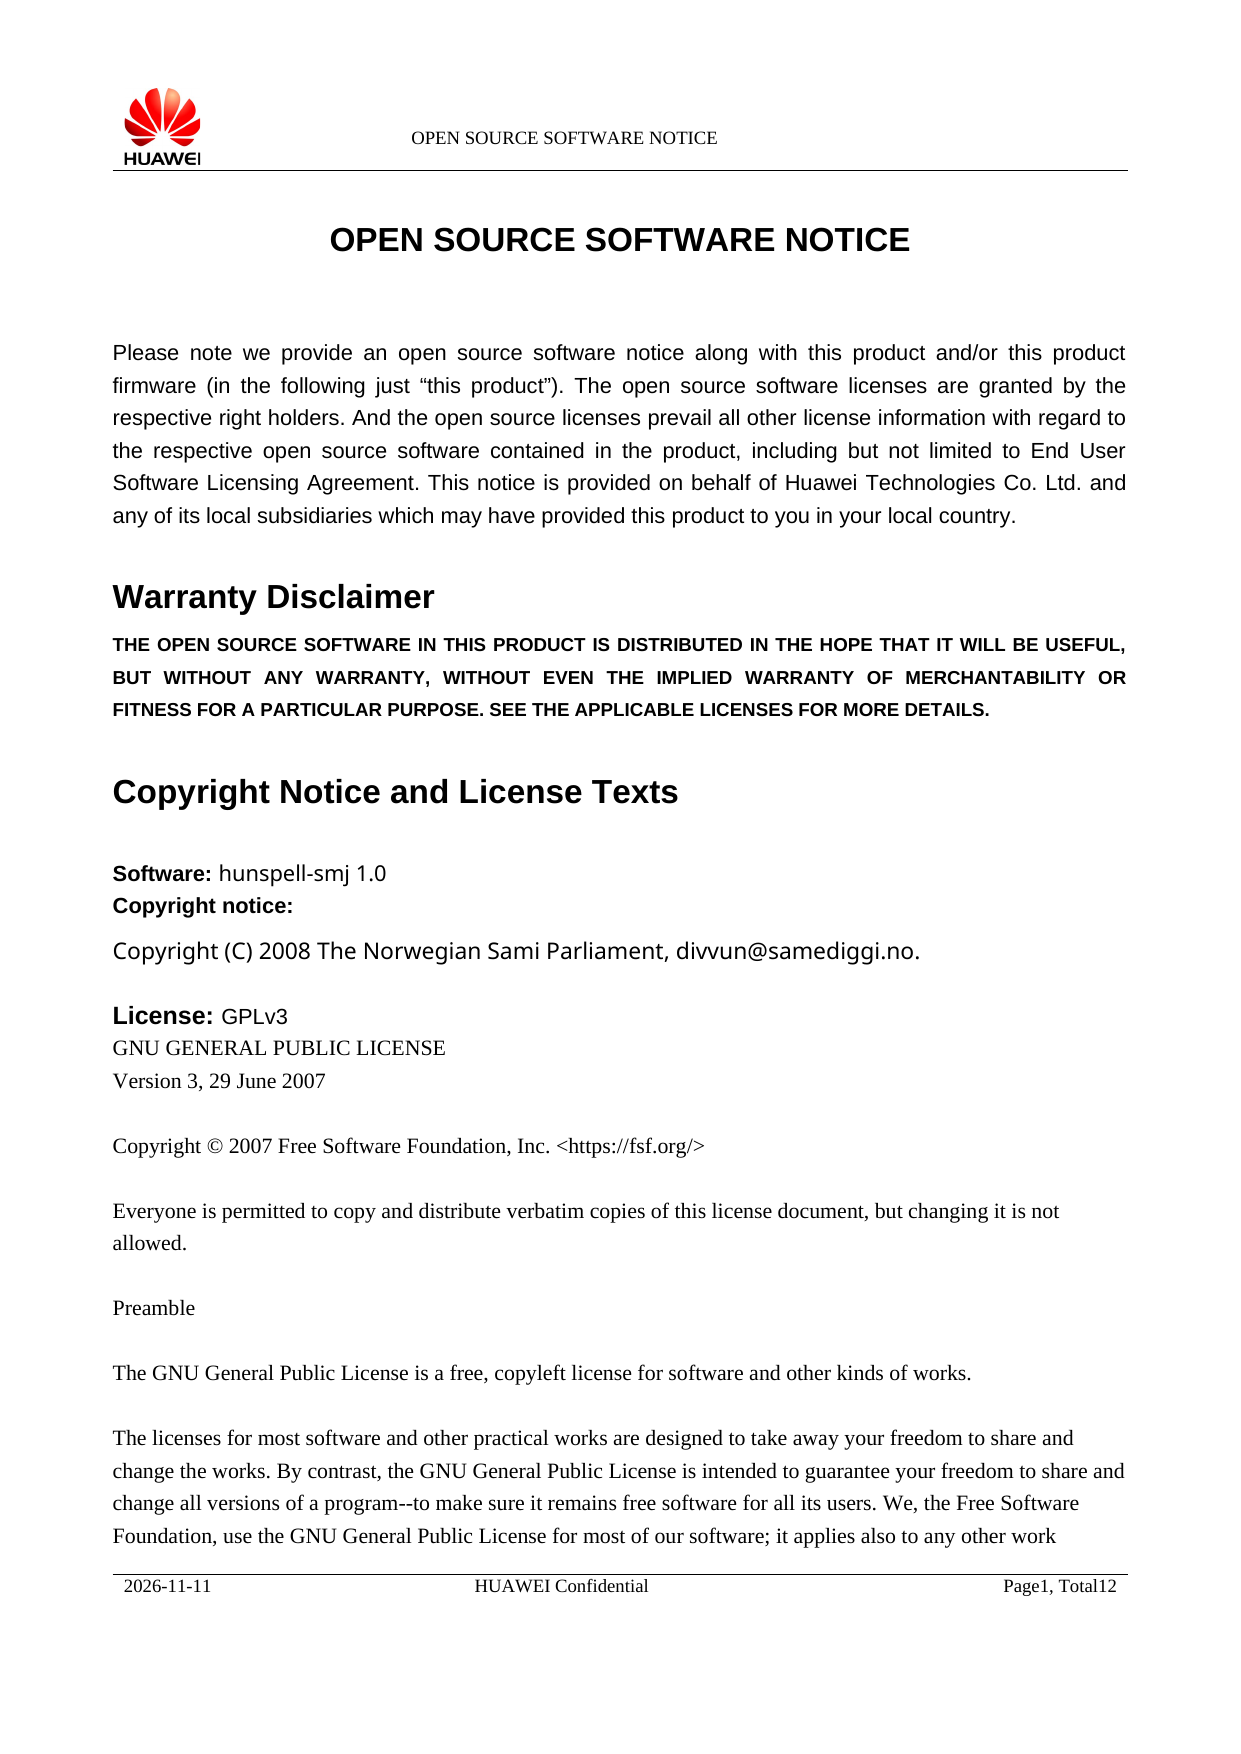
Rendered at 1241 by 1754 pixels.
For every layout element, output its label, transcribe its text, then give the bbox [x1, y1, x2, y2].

text Copyright (C) 2008 The Norwegian Sami Parliament, divvun@samediggi.no. [112, 934, 1128, 999]
text Please note we provide an open source software notice along with this product and/or this product firmware (in the following just “this product”). The open source software licenses are granted by the respective right holders. And the open source licenses prevail all other license information with regard to the respective open source software contained in the product, including but not limited to End User Software Licensing Agreement. This notice is provided on behalf of Huawei Technologies Co. Ltd. and any of its local subsidiaries which may have provided this product to you in your local country. [112, 336, 1128, 531]
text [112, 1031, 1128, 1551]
text License: GPLv3 [112, 999, 1128, 1031]
title Software: hunspell-smj 1.0 [112, 856, 1128, 889]
text The open source software in this product is distributed in the hope that it will be useful, but WITHOUT ANY WARRANTY, without even the implied warranty of MERCHANTABILITY or FITNESS FOR A PARTICULAR PURPOSE. See the applicable licenses for more details. [112, 629, 1128, 726]
text Copyright notice: [112, 889, 1128, 921]
text OPEN SOURCE SOFTWARE NOTICE [112, 206, 1128, 271]
picture [124, 88, 201, 165]
text Copyright Notice and License Texts [112, 759, 1128, 824]
text Warranty Disclaimer [112, 564, 1128, 629]
